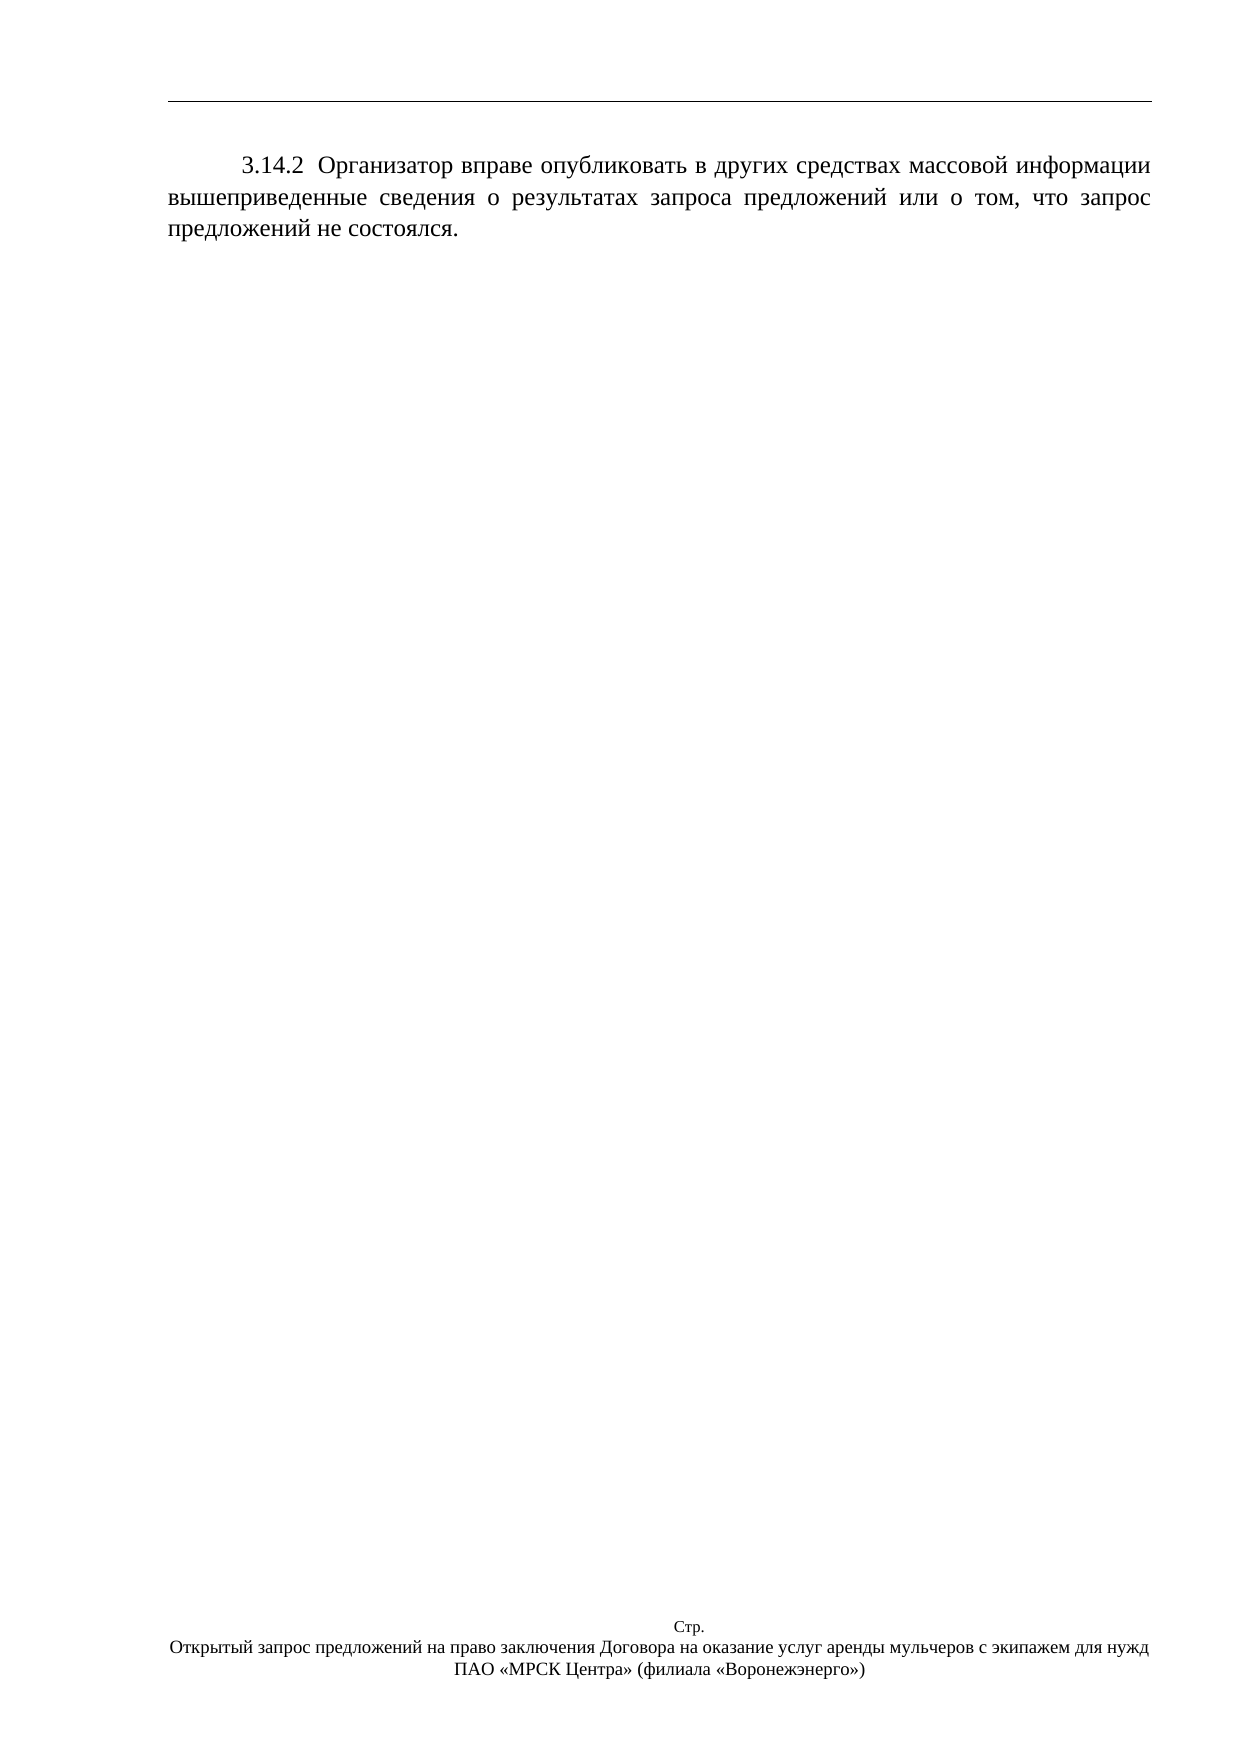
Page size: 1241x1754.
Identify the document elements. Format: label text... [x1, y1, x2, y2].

text 3.14.2 Организатор вправе опубликовать в других средствах массовой информации вышеприведенные сведения о результатах запроса предложений или о том, что запрос предложений не состоялся. [168, 150, 1152, 242]
